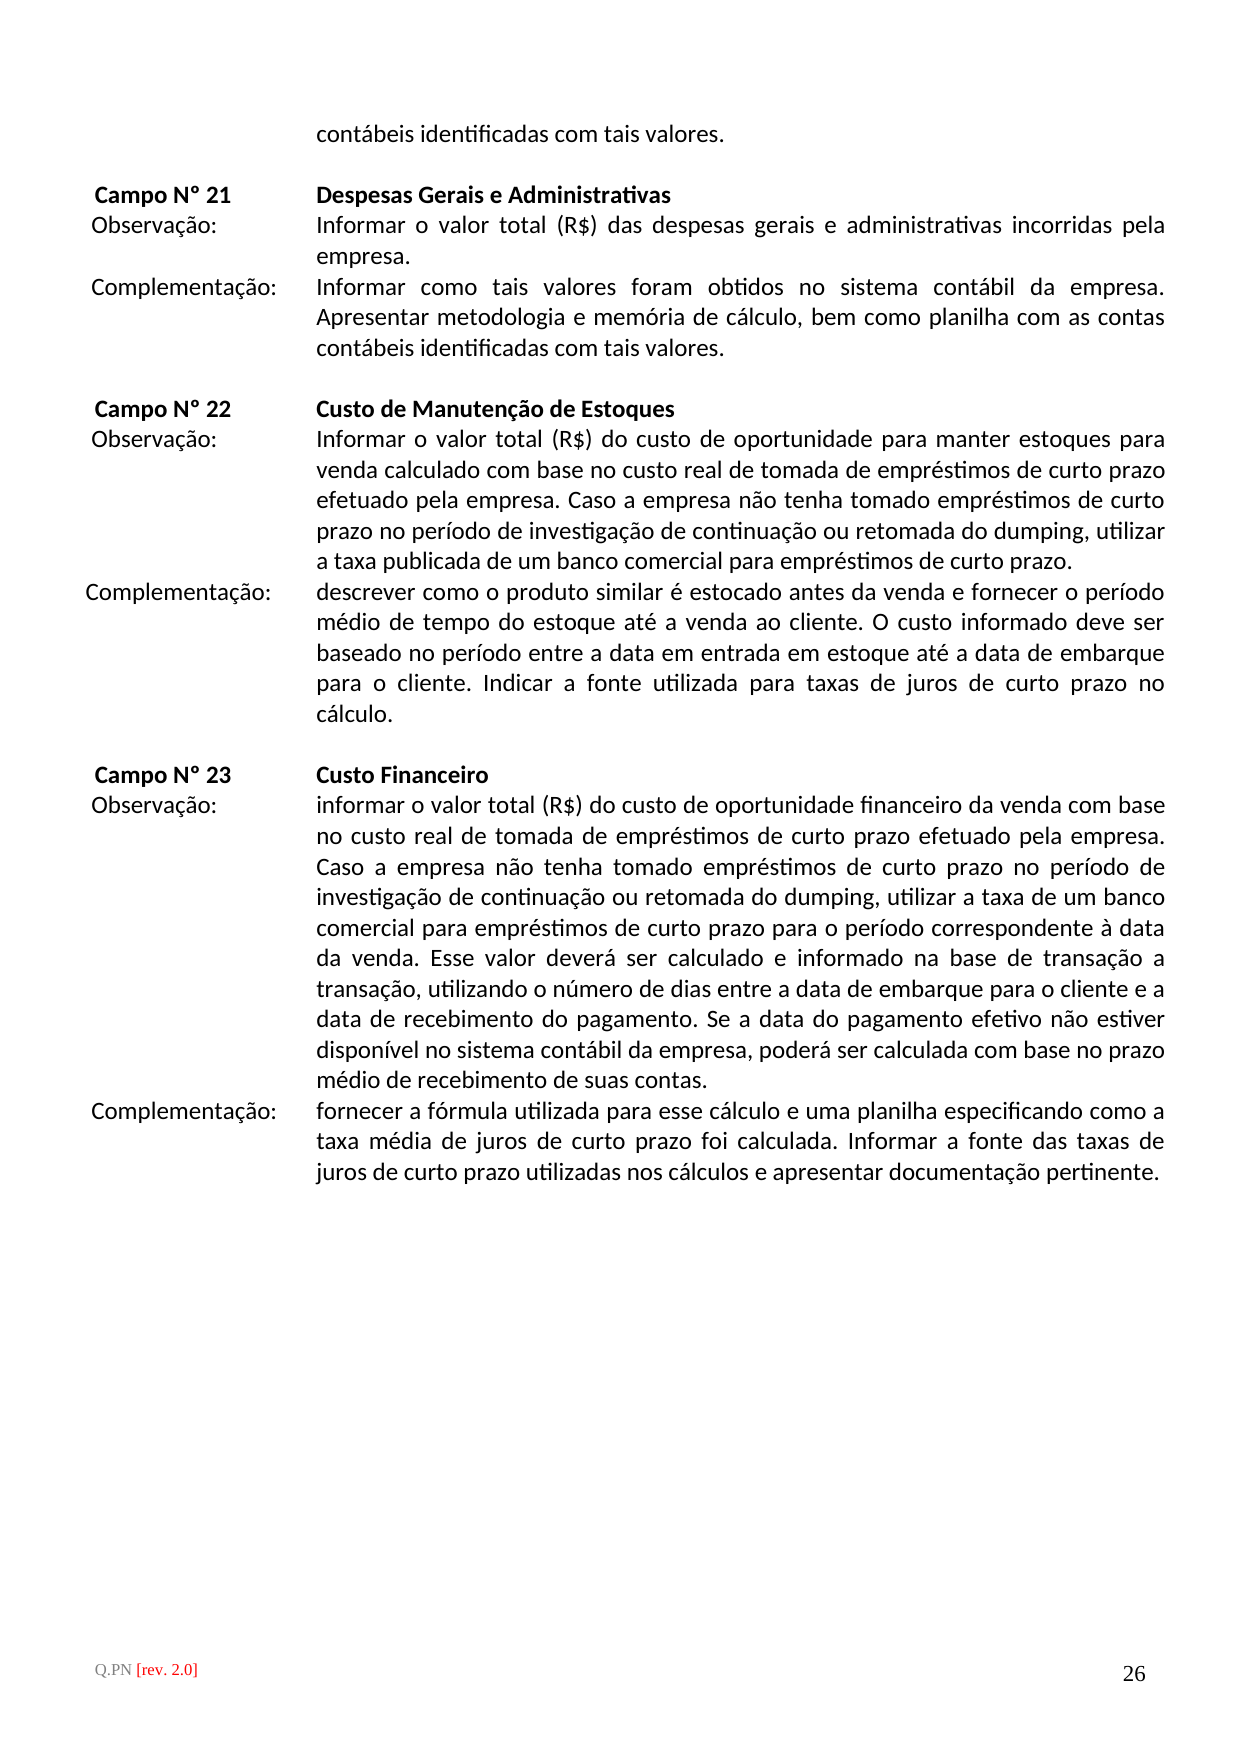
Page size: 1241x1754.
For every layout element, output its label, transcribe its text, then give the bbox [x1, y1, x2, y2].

text Observação: informar o valor total (R$) do custo de oportunidade financeiro da venda com base no custo real de tomada de empréstimos de curto prazo efetuado pela empresa. Caso a empresa não tenha tomado empréstimos de curto prazo no período de investigação de continuação ou retomada do dumping, utilizar a taxa de um banco comercial para empréstimos de curto prazo para o período correspondente à data da venda. Esse valor deverá ser calculado e informado na base de transação a transação, utilizando o número de dias entre a data de embarque para o cliente e a data de recebimento do pagamento. Se a data do pagamento efetivo não estiver disponível no sistema contábil da empresa, poderá ser calculada com base no prazo médio de recebimento de suas contas. [80, 789, 1166, 1095]
text Complementação: descrever como o produto similar é estocado antes da venda e fornecer o período médio de tempo do estoque até a venda ao cliente. O custo informado deve ser baseado no período entre a data em entrada em estoque até a data de embarque para o cliente. Indicar a fonte utilizada para taxas de juros de curto prazo no cálculo. [80, 576, 1166, 728]
text Campo Nº 22 Custo de Manutenção de Estoques [94, 393, 1166, 423]
text Campo Nº 21 Despesas Gerais e Administrativas [94, 179, 1166, 210]
text Observação: Informar o valor total (R$) das despesas gerais e administrativas incorridas pela empresa. [80, 210, 1166, 271]
text Observação: Informar o valor total (R$) do custo de oportunidade para manter estoques para venda calculado com base no custo real de tomada de empréstimos de curto prazo efetuado pela empresa. Caso a empresa não tenha tomado empréstimos de curto prazo no período de investigação de continuação ou retomada do dumping, utilizar a taxa publicada de um banco comercial para empréstimos de curto prazo. [80, 423, 1166, 576]
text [80, 118, 1166, 149]
text Campo Nº 23 Custo Financeiro [94, 759, 1166, 789]
text Complementação: fornecer a fórmula utilizada para esse cálculo e uma planilha especificando como a taxa média de juros de curto prazo foi calculada. Informar a fonte das taxas de juros de curto prazo utilizadas nos cálculos e apresentar documentação pertinente. [80, 1095, 1166, 1186]
